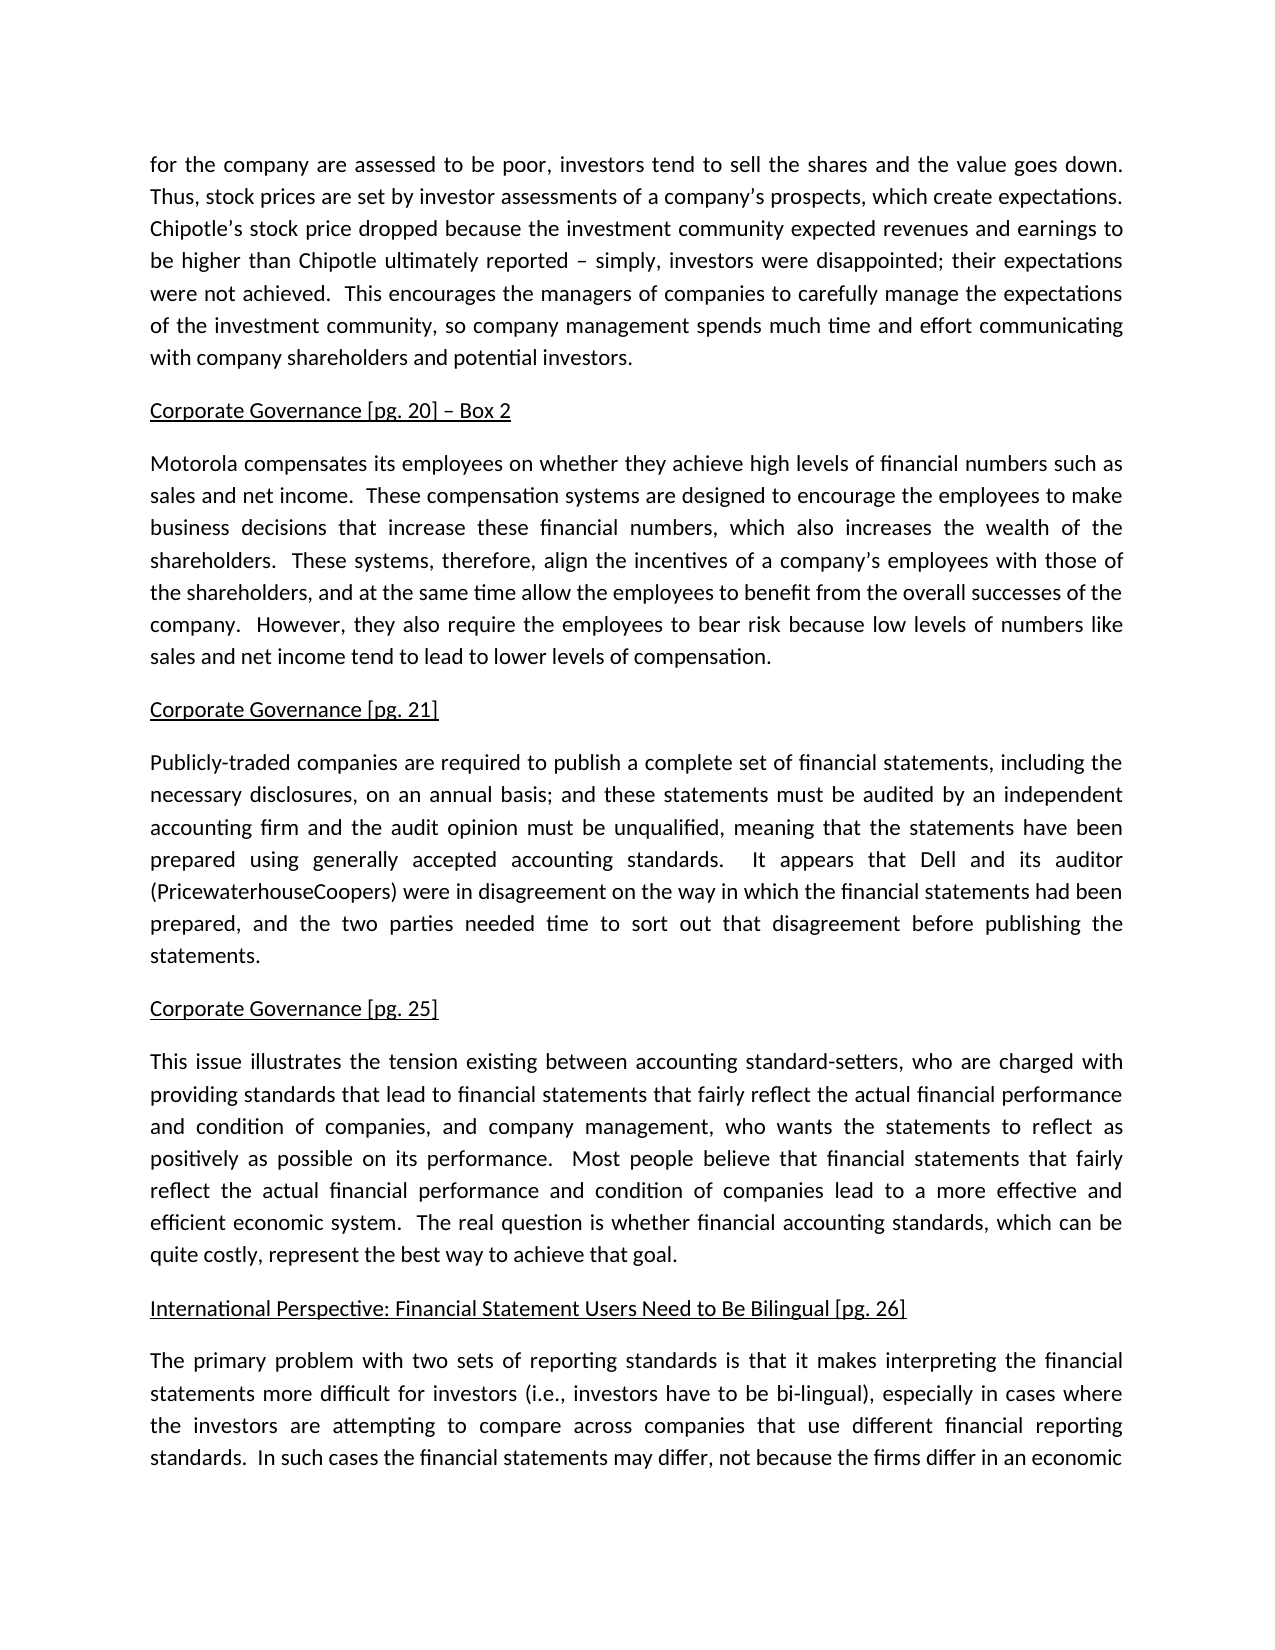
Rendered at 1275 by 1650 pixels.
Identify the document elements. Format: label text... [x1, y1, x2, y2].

text Corporate Governance [pg. 21] [150, 695, 1125, 723]
text Corporate Governance [pg. 20] – Box 2 [150, 396, 1125, 424]
text Motorola compensates its employees on whether they achieve high levels of financial numbers such as sales and net income. These compensation systems are designed to encourage the employees to make business decisions that increase these financial numbers, which also increases the wealth of the shareholders. These systems, therefore, align the incentives of a company’s employees with those of the shareholders, and at the same time allow the employees to benefit from the overall successes of the company. However, they also require the employees to bear risk because low levels of numbers like sales and net income tend to lead to lower levels of compensation. [150, 449, 1125, 670]
text International Perspective: Financial Statement Users Need to Be Bilingual [pg. 26] [150, 1294, 1125, 1322]
text Publicly-traded companies are required to publish a complete set of financial statements, including the necessary disclosures, on an annual basis; and these statements must be audited by an independent accounting firm and the audit opinion must be unqualified, meaning that the statements have been prepared using generally accepted accounting standards. It appears that Dell and its auditor (PricewaterhouseCoopers) were in disagreement on the way in which the financial statements had been prepared, and the two parties needed time to sort out that disagreement before publishing the statements. [150, 748, 1125, 969]
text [150, 1347, 1125, 1471]
text This issue illustrates the tension existing between accounting standard-setters, who are charged with providing standards that lead to financial statements that fairly reflect the actual financial performance and condition of companies, and company management, who wants the statements to reflect as positively as possible on its performance. Most people believe that financial statements that fairly reflect the actual financial performance and condition of companies lead to a more effective and efficient economic system. The real question is whether financial accounting standards, which can be quite costly, represent the best way to achieve that goal. [150, 1047, 1125, 1269]
text Corporate Governance [pg. 25] [150, 994, 1125, 1022]
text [150, 150, 1125, 371]
